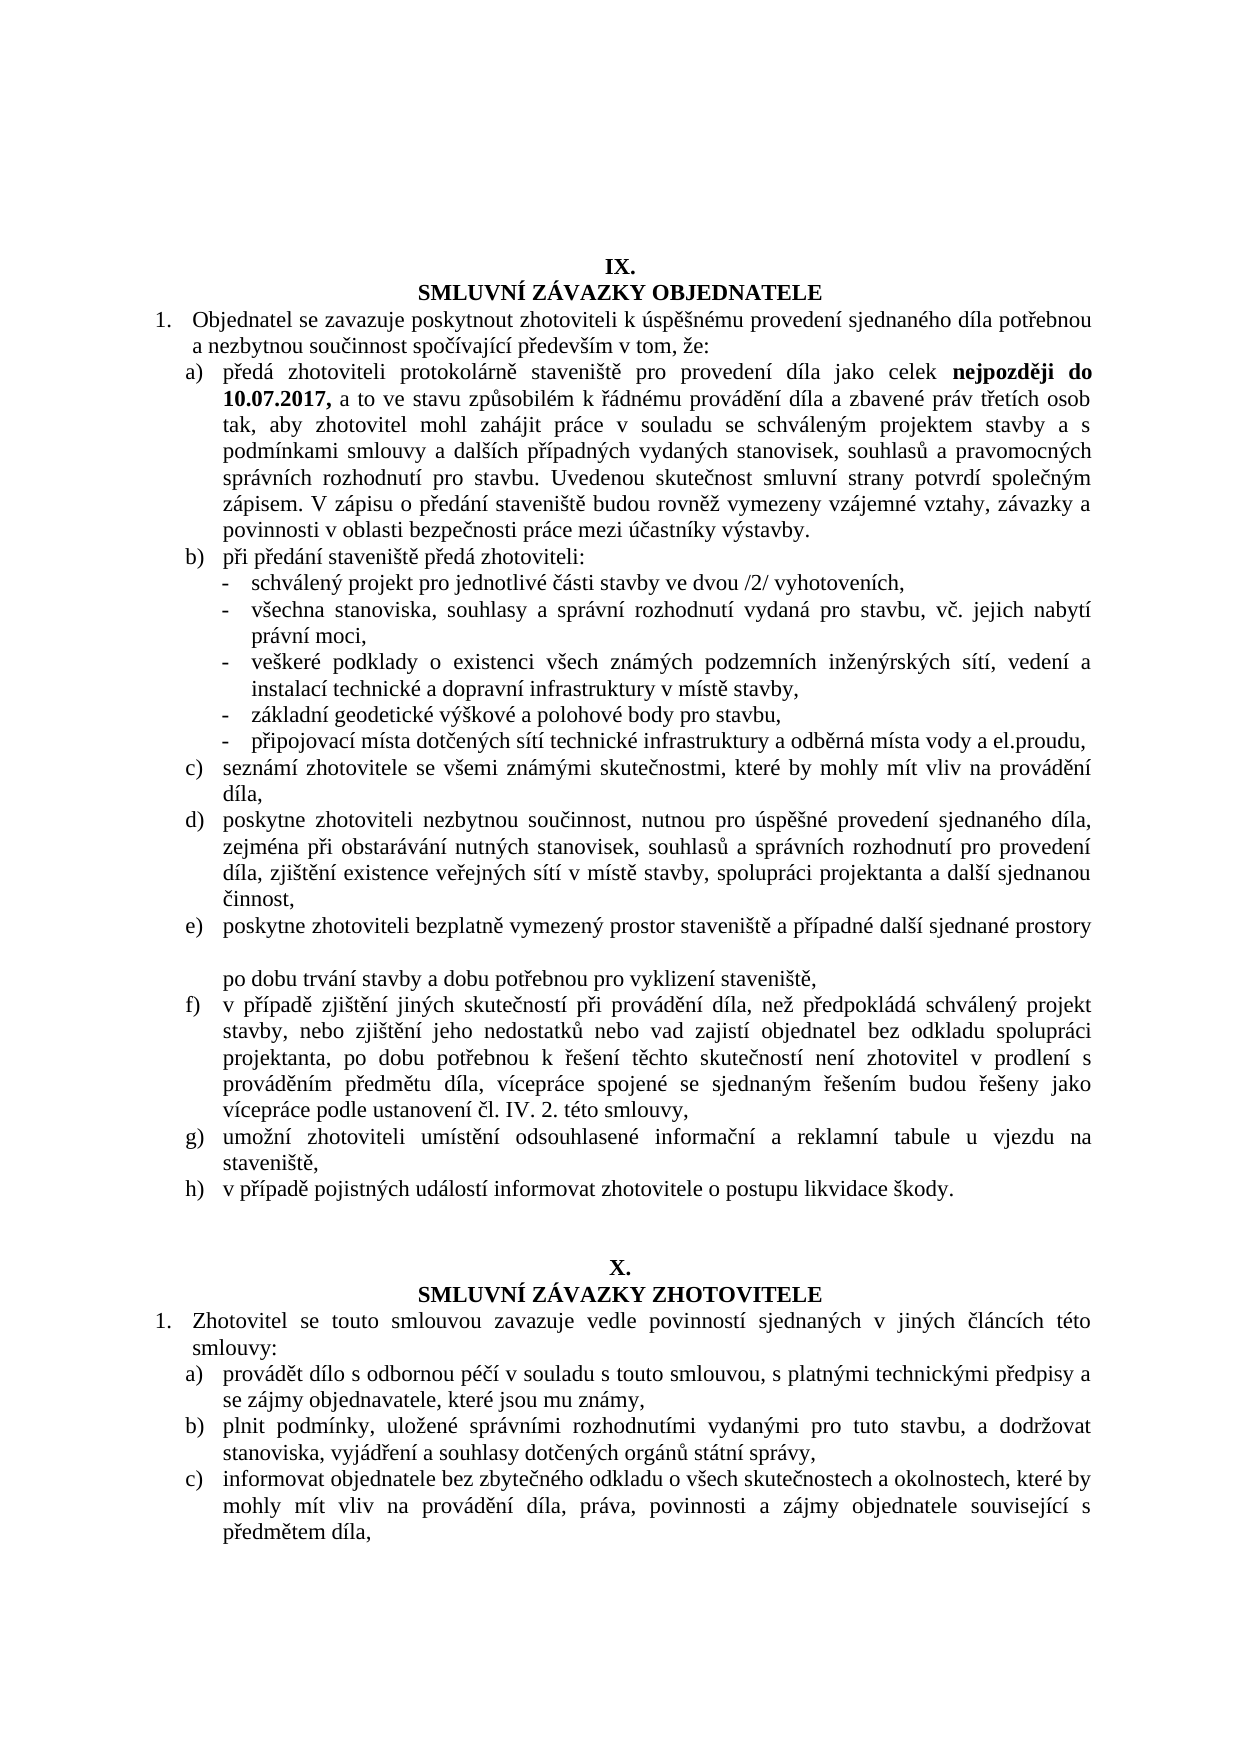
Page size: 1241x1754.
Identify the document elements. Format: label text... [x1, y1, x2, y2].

list veškeré podklady o existenci všech známých podzemních inženýrských sítí, vedení a instalací technické a dopravní infrastruktury v místě stavby, [221, 648, 1093, 701]
list v případě pojistných událostí informovat zhotovitele o postupu likvidace škody. [185, 1175, 1093, 1202]
list plnit podmínky, uložené správními rozhodnutími vydanými pro tuto stavbu, a dodržovat stanoviska, vyjádření a souhlasy dotčených orgánů státní správy, [185, 1413, 1093, 1465]
list při předání staveniště předá zhotoviteli: [185, 543, 1093, 569]
list schválený projekt pro jednotlivé části stavby ve dvou /2/ vyhotoveních, [221, 569, 1093, 596]
text SMLUVNÍ ZÁVAZKY OBJEDNATELE [148, 279, 1093, 306]
text SMLUVNÍ ZÁVAZKY ZHOTOVITELE [148, 1281, 1093, 1307]
list poskytne zhotoviteli bezplatně vymezený prostor staveniště a případné další sjednané prostory po dobu trvání stavby a dobu potřebnou pro vyklizení staveniště, [185, 912, 1093, 991]
list Objednatel se zavazuje poskytnout zhotoviteli k úspěšnému provedení sjednaného díla potřebnou a nezbytnou součinnost spočívající především v tom, že: [154, 306, 1093, 358]
list Zhotovitel se touto smlouvou zavazuje vedle povinností sjednaných v jiných článcích této smlouvy: [154, 1307, 1093, 1360]
text IX. [148, 253, 1093, 279]
list informovat objednatele bez zbytečného odkladu o všech skutečnostech a okolnostech, které by mohly mít vliv na provádění díla, práva, povinnosti a zájmy objednatele související s předmětem díla, [185, 1465, 1093, 1544]
list provádět dílo s odbornou péčí v souladu s touto smlouvou, s platnými technickými předpisy a se zájmy objednavatele, které jsou mu známy, [185, 1360, 1093, 1413]
list seznámí zhotovitele se všemi známými skutečnostmi, které by mohly mít vliv na provádění díla, [185, 754, 1093, 806]
list základní geodetické výškové a polohové body pro stavbu, [221, 701, 1093, 727]
list v případě zjištění jiných skutečností při provádění díla, než předpokládá schválený projekt stavby, nebo zjištění jeho nedostatků nebo vad zajistí objednatel bez odkladu spolupráci projektanta, po dobu potřebnou k řešení těchto skutečností není zhotovitel v prodlení s prováděním předmětu díla, vícepráce spojené se sjednaným řešením budou řešeny jako vícepráce podle ustanovení čl. IV. 2. této smlouvy, [185, 991, 1093, 1123]
list předá zhotoviteli protokolárně staveniště pro provedení díla jako celek nejpozději do 10.07.2017, a to ve stavu způsobilém k řádnému provádění díla a zbavené práv třetích osob tak, aby zhotovitel mohl zahájit práce v souladu se schváleným projektem stavby a s podmínkami smlouvy a dalších případných vydaných stanovisek, souhlasů a pravomocných správních rozhodnutí pro stavbu. Uvedenou skutečnost smluvní strany potvrdí společným zápisem. V zápisu o předání staveniště budou rovněž vymezeny vzájemné vztahy, závazky a povinnosti v oblasti bezpečnosti práce mezi účastníky výstavby. [185, 358, 1093, 543]
list umožní zhotoviteli umístění odsouhlasené informační a reklamní tabule u vjezdu na staveniště, [185, 1123, 1093, 1175]
list všechna stanoviska, souhlasy a správní rozhodnutí vydaná pro stavbu, vč. jejich nabytí právní moci, [221, 596, 1093, 648]
text X. [148, 1254, 1093, 1281]
list připojovací místa dotčených sítí technické infrastruktury a odběrná místa vody a el.proudu, [221, 727, 1093, 754]
list poskytne zhotoviteli nezbytnou součinnost, nutnou pro úspěšné provedení sjednaného díla, zejména při obstarávání nutných stanovisek, souhlasů a správních rozhodnutí pro provedení díla, zjištění existence veřejných sítí v místě stavby, spolupráci projektanta a další sjednanou činnost, [185, 806, 1093, 912]
